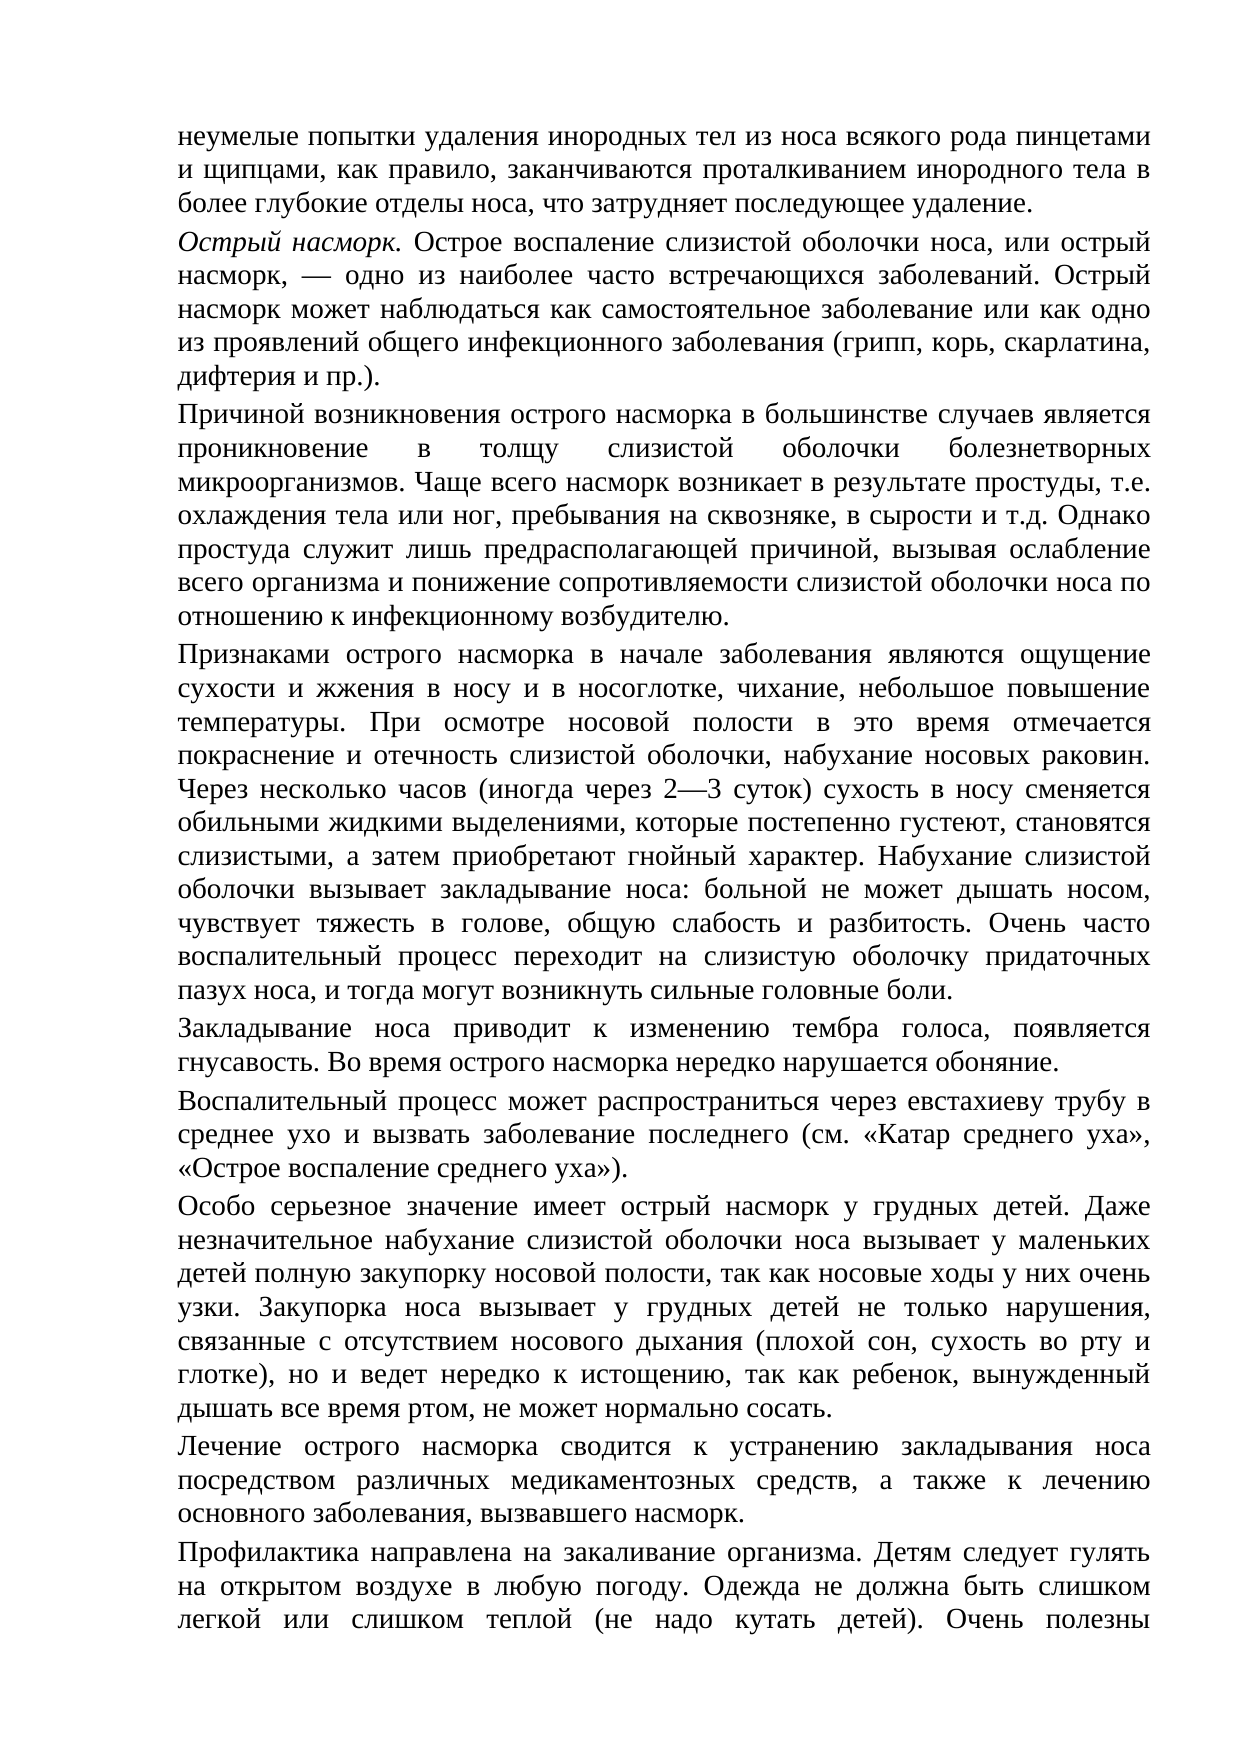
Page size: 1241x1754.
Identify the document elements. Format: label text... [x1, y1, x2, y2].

text Причиной возникновения острого насморка в большинстве случаев является проникновение в толщу слизистой оболочки болезнетворных микроорганизмов. Чаще всего насморк возникает в результате простуды, т.е. охлаждения тела или ног, пребывания на сквозняке, в сырости и т.д. Однако простуда служит лишь предрасполагающей причиной, вызывая ослабление всего организма и понижение сопротивляемости слизистой оболочки носа по отношению к инфекционному возбудителю. [177, 397, 1152, 631]
text Острый насморк. Острое воспаление слизистой оболочки носа, или острый насморк, — одно из наиболее часто встречающихся заболеваний. Острый насморк может наблюдаться как самостоятельное заболевание или как одно из проявлений общего инфекционного заболевания (грипп, корь, скарлатина, дифтерия и пр.). [177, 224, 1152, 392]
text Закладывание носа приводит к изменению тембра голоса, появляется гнусавость. Во время острого насморка нередко нарушается обоняние. [177, 1011, 1152, 1078]
text Признаками острого насморка в начале заболевания являются ощущение сухости и жжения в носу и в носоглотке, чихание, небольшое повышение температуры. При осмотре носовой полости в это время отмечается покраснение и отечность слизистой оболочки, набухание носовых раковин. Через несколько часов (иногда через 2—3 суток) сухость в носу сменяется обильными жидкими выделениями, которые постепенно густеют, становятся слизистыми, а затем приобретают гнойный характер. Набухание слизистой оболочки вызывает закладывание носа: больной не может дышать носом, чувствует тяжесть в голове, общую слабость и разбитость. Очень часто воспалительный процесс переходит на слизистую оболочку придаточных пазух носа, и тогда могут возникнуть сильные головные боли. [177, 637, 1152, 1006]
text Воспалительный процесс может распространиться через евстахиеву трубу в среднее ухо и вызвать заболевание последнего (см. «Катар среднего уха», «Острое воспаление среднего уха»). [177, 1083, 1152, 1183]
text Лечение острого насморка сводится к устранению закладывания носа посредством различных медикаментозных средств, а также к лечению основного заболевания, вызвавшего насморк. [177, 1428, 1152, 1529]
text Особо серьезное значение имеет острый насморк у грудных детей. Даже незначительное набухание слизистой оболочки носа вызывает у маленьких детей полную закупорку носовой полости, так как носовые ходы у них очень узки. Закупорка носа вызывает у грудных детей не только нарушения, связанные с отсутствием носового дыхания (плохой сон, сухость во рту и глотке), но и ведет нередко к истощению, так как ребенок, вынужденный дышать все время ртом, не может нормально сосать. [177, 1188, 1152, 1423]
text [177, 1534, 1152, 1635]
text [177, 118, 1152, 219]
